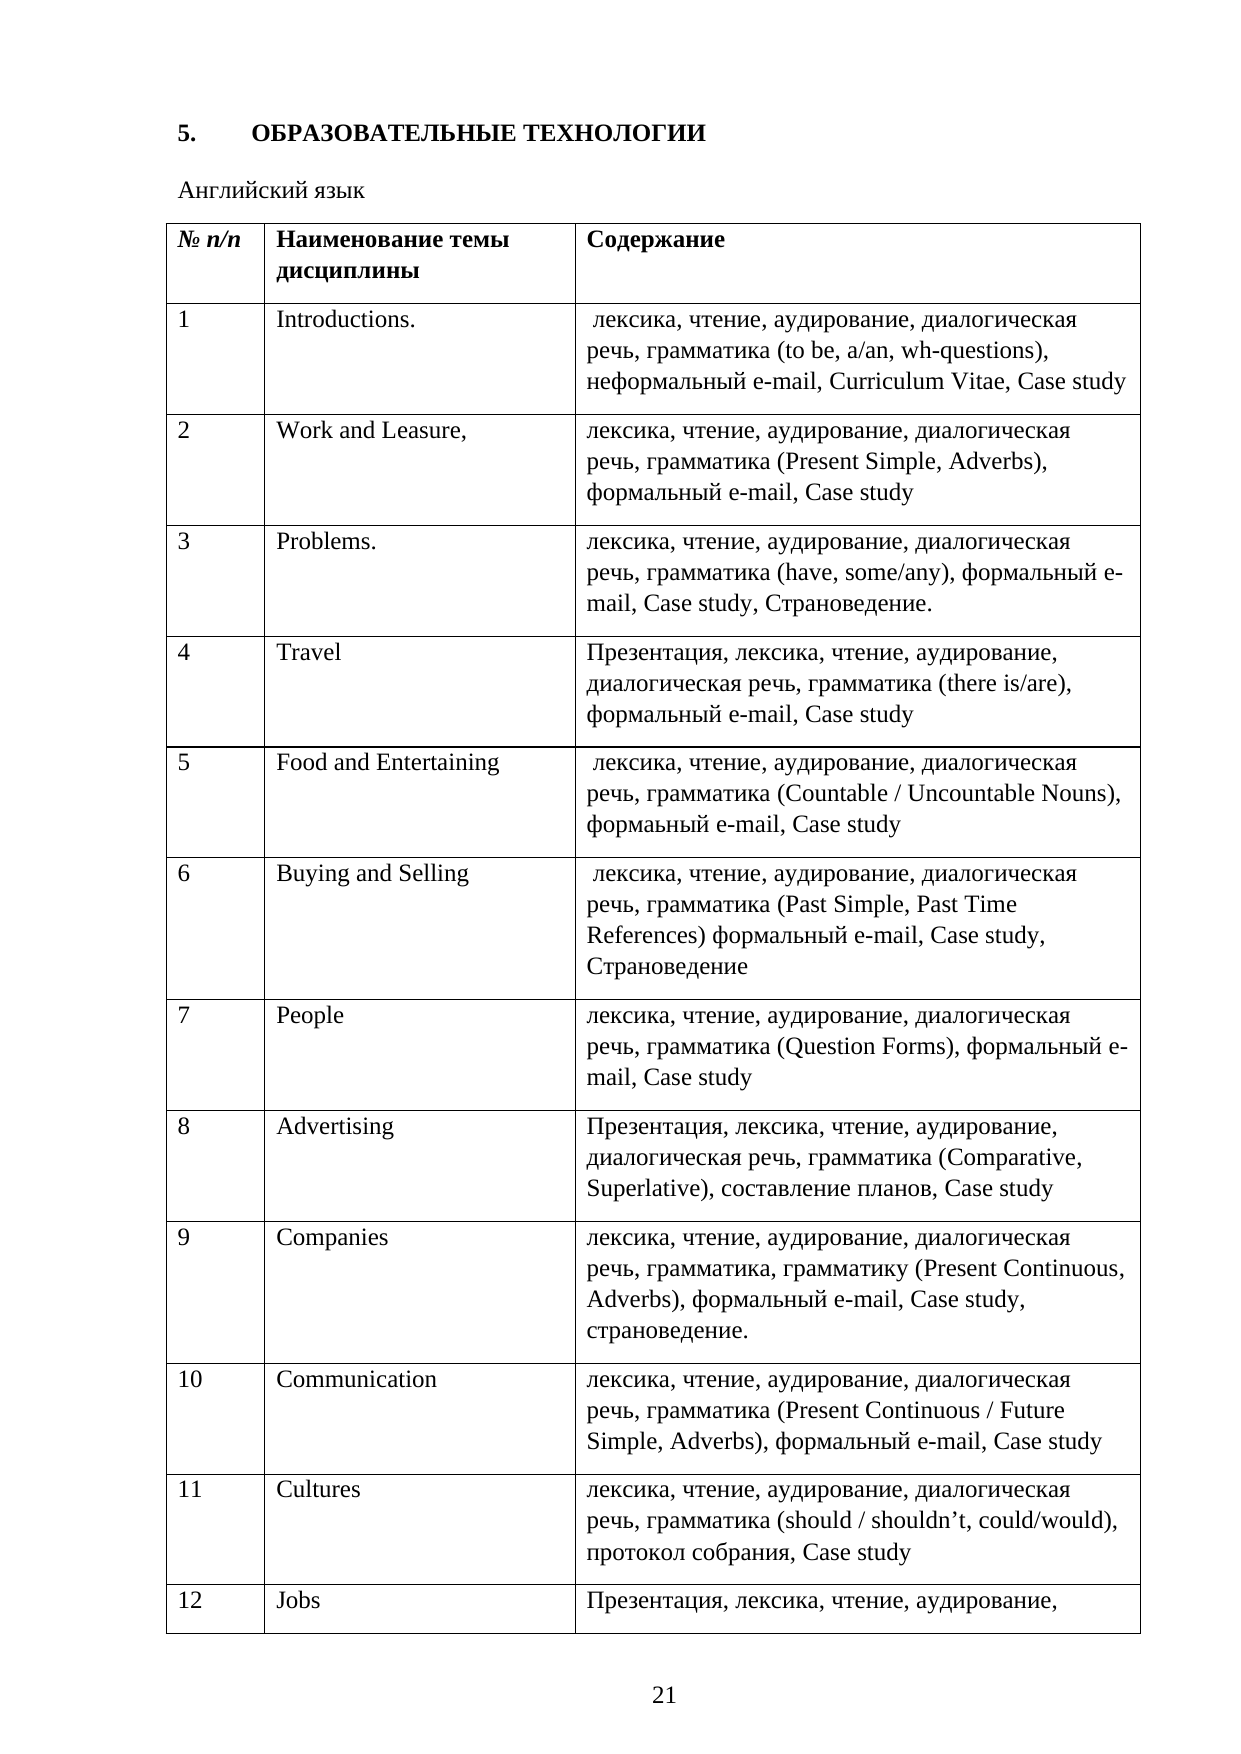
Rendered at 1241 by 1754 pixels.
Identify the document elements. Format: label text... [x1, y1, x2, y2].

table_cell Work and Leasure, [265, 415, 575, 525]
table_cell 11 [167, 1475, 264, 1584]
table_cell Introductions. [265, 304, 575, 414]
table_cell 1 [167, 304, 264, 414]
table_cell лексика, чтение, аудирование, диалогическая речь, грамматика (should / shouldn’t, could/would), протокол собрания, Case study [576, 1475, 1140, 1584]
table_cell лексика, чтение, аудирование, диалогическая речь, грамматика (to be, a/an, wh-questions), неформальный e-mail, Curriculum Vitae, Case study [576, 304, 1140, 414]
table_header Содержание [576, 224, 1140, 303]
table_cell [576, 1585, 1140, 1633]
table_cell 12 [167, 1585, 264, 1633]
table_cell Презентация, лексика, чтение, аудирование, диалогическая речь, грамматика (there is/are), формальный e-mail, Case study [576, 637, 1140, 746]
table_cell лексика, чтение, аудирование, диалогическая речь, грамматика (Present Simple, Adverbs), формальный e-mail, Case study [576, 415, 1140, 525]
text Английский язык [177, 176, 1152, 204]
table_cell Advertising [265, 1111, 575, 1221]
table_cell Communication [265, 1364, 575, 1473]
table_cell Презентация, лексика, чтение, аудирование, диалогическая речь, грамматика (Comparative, Superlative), составление планов, Case study [576, 1111, 1140, 1221]
table_cell Buying and Selling [265, 858, 575, 999]
table_cell Food and Entertaining [265, 748, 575, 857]
table_cell 4 [167, 637, 264, 746]
table_cell лексика, чтение, аудирование, диалогическая речь, грамматика (Present Continuous / Future Simple, Adverbs), формальный e-mail, Case study [576, 1364, 1140, 1473]
table_header Наименование темы дисциплины [265, 224, 575, 303]
table_cell 6 [167, 858, 264, 999]
table_cell 10 [167, 1364, 264, 1473]
table_cell 5 [167, 748, 264, 857]
table_cell 3 [167, 526, 264, 636]
table_cell лексика, чтение, аудирование, диалогическая речь, грамматика, грамматику (Present Continuous, Adverbs), формальный e-mail, Case study, страноведение. [576, 1222, 1140, 1363]
table_cell лексика, чтение, аудирование, диалогическая речь, грамматика (Countable / Uncountable Nouns), формаьный e-mail, Case study [576, 748, 1140, 857]
table_cell Cultures [265, 1475, 575, 1584]
table_cell 7 [167, 1000, 264, 1110]
table_cell Companies [265, 1222, 575, 1363]
table_cell лексика, чтение, аудирование, диалогическая речь, грамматика (have, some/any), формальный e-mail, Case study, Страноведение. [576, 526, 1140, 636]
subtitle ОБРАЗОВАТЕЛЬНЫЕ ТЕХНОЛОГИИ [177, 118, 1152, 147]
table_cell лексика, чтение, аудирование, диалогическая речь, грамматика (Past Simple, Past Time References) формальный e-mail, Case study, Страноведение [576, 858, 1140, 999]
table_cell Problems. [265, 526, 575, 636]
table_cell Travel [265, 637, 575, 746]
table_cell 2 [167, 415, 264, 525]
table_cell 9 [167, 1222, 264, 1363]
table_cell лексика, чтение, аудирование, диалогическая речь, грамматика (Question Forms), формальный e-mail, Case study [576, 1000, 1140, 1110]
table_cell Jobs [265, 1585, 575, 1633]
table_cell People [265, 1000, 575, 1110]
table_header № п/п [167, 224, 264, 303]
table_cell 8 [167, 1111, 264, 1221]
